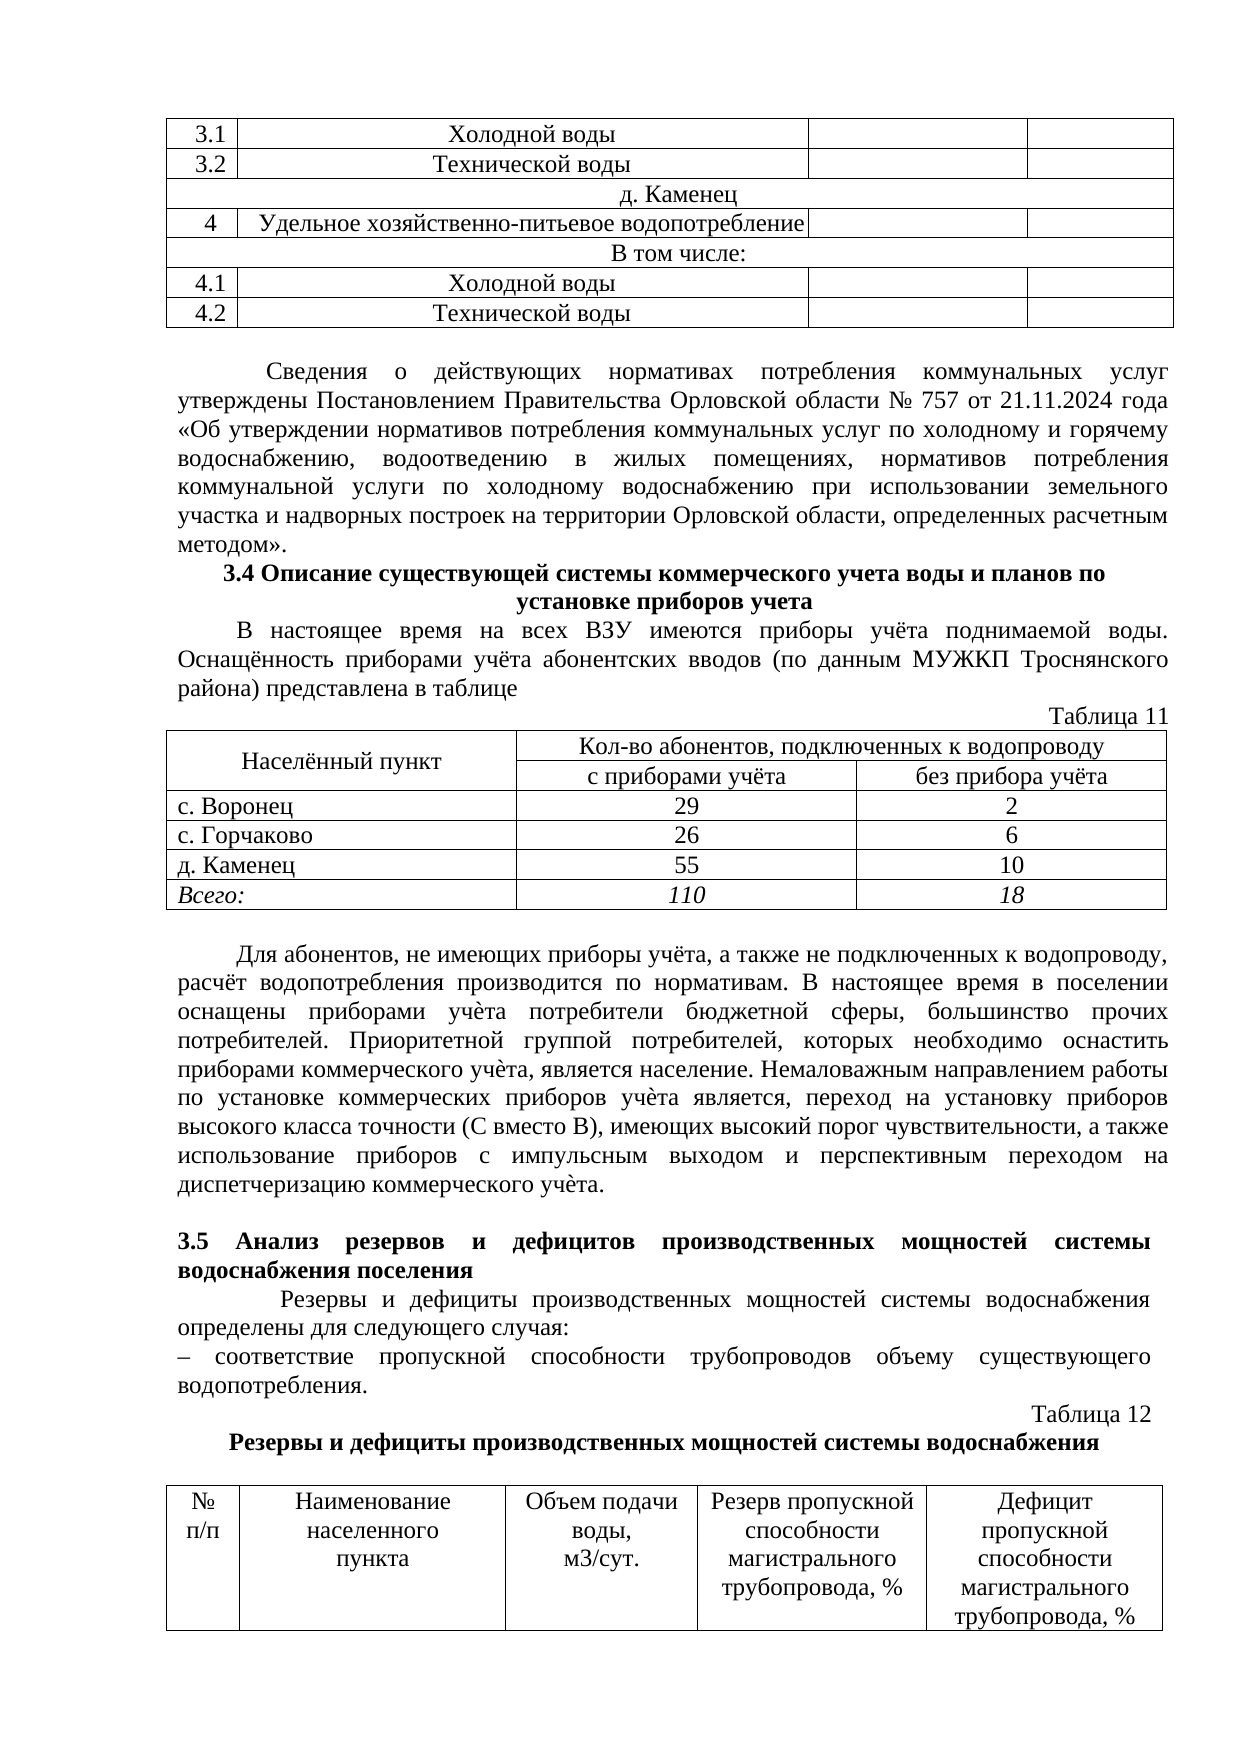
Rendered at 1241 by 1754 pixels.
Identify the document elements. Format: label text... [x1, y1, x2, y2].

table_cell с. Воронец [167, 791, 516, 819]
table_header Дефицит пропускной способности магистрального трубопровода, % [927, 1486, 1162, 1630]
text 3.5 Анализ резервов и дефицитов производственных мощностей системы водоснабжения поселения [177, 1226, 1152, 1284]
table_cell [809, 298, 1027, 327]
text 3.4 Описание существующей системы коммерческого учета воды и планов по установке приборов учета [177, 558, 1152, 615]
text Резервы и дефициты производственных мощностей системы водоснабжения определены для следующего случая: [177, 1284, 1152, 1341]
table_cell без прибора учёта [857, 761, 1166, 790]
table_header Кол-во абонентов, подключенных к водопроводу [517, 731, 1166, 760]
text Резервы и дефициты производственных мощностей системы водоснабжения [177, 1427, 1152, 1456]
table_header Резерв пропускной способности магистрального трубопровода, % [698, 1486, 926, 1630]
table_cell 55 [517, 850, 856, 879]
table_header Населённый пункт [167, 731, 516, 790]
table_cell 4 [167, 209, 237, 237]
table_cell [1028, 209, 1173, 237]
table_cell Технической воды [238, 149, 808, 178]
table_header Объем подачи воды, м3/сут. [506, 1486, 697, 1630]
table_cell 26 [517, 821, 856, 849]
text – соответствие пропускной способности трубопроводов объему существующего водопотребления. [177, 1341, 1152, 1399]
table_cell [238, 209, 808, 237]
table_cell В том числе: [167, 238, 1173, 267]
table_cell [1028, 149, 1173, 178]
text В настоящее время на всех ВЗУ имеются приборы учёта поднимаемой воды. Оснащённость приборами учёта абонентских вводов (по данным МУЖКП Троснянского района) представлена в таблице [177, 615, 1169, 701]
table_cell [809, 119, 1027, 148]
table_cell [809, 268, 1027, 297]
table_cell 18 [857, 880, 1166, 909]
table_cell [1028, 119, 1173, 148]
table_cell д. Каменец [167, 179, 1173, 207]
text Для абонентов, не имеющих приборы учёта, а также не подключенных к водопроводу, расчёт водопотребления производится по нормативам. В настоящее время в поселении оснащены приборами учѐта потребители бюджетной сферы, большинство прочих потребителей. Приоритетной группой потребителей, которых необходимо оснастить приборами коммерческого учѐта, является население. Немаловажным направлением работы по установке коммерческих приборов учѐта является, переход на установку приборов высокого класса точности (С вместо В), имеющих высокий порог чувствительности, а также использование приборов с импульсным выходом и перспективным переходом на диспетчеризацию коммерческого учѐта. [177, 939, 1169, 1197]
table_cell 2 [857, 791, 1166, 819]
table_cell [1028, 268, 1173, 297]
text Таблица 11 [177, 701, 1169, 730]
table_header № п/п [167, 1486, 239, 1630]
table_cell д. Каменец [167, 850, 516, 879]
table_cell Холодной воды [238, 268, 808, 297]
table_cell 110 [517, 880, 856, 909]
table_cell с. Горчаково [167, 821, 516, 849]
table_cell 6 [857, 821, 1166, 849]
table_cell Холодной воды [238, 119, 808, 148]
table_cell 3.2 [167, 149, 237, 178]
table_cell Всего: [167, 880, 516, 909]
table_cell [809, 149, 1027, 178]
table_cell 29 [517, 791, 856, 819]
table_cell 3.1 [167, 119, 237, 148]
table_header Наименование населенного пункта [240, 1486, 505, 1630]
text Таблица 12 [177, 1399, 1152, 1427]
table_cell 4.1 [167, 268, 237, 297]
table_cell [1028, 298, 1173, 327]
text Сведения о действующих нормативах потребления коммунальных услуг утверждены Постановлением Правительства Орловской области № 757 от 21.11.2024 года «Об утверждении нормативов потребления коммунальных услуг по холодному и горячему водоснабжению, водоотведению в жилых помещениях, нормативов потребления коммунальной услуги по холодному водоснабжению при использовании земельного участка и надворных построек на территории Орловской области, определенных расчетным методом». [177, 356, 1169, 558]
table_cell [809, 209, 1027, 237]
table_cell Технической воды [238, 298, 808, 327]
table_cell 4.2 [167, 298, 237, 327]
table_cell 10 [857, 850, 1166, 879]
table_cell с приборами учёта [517, 761, 856, 790]
